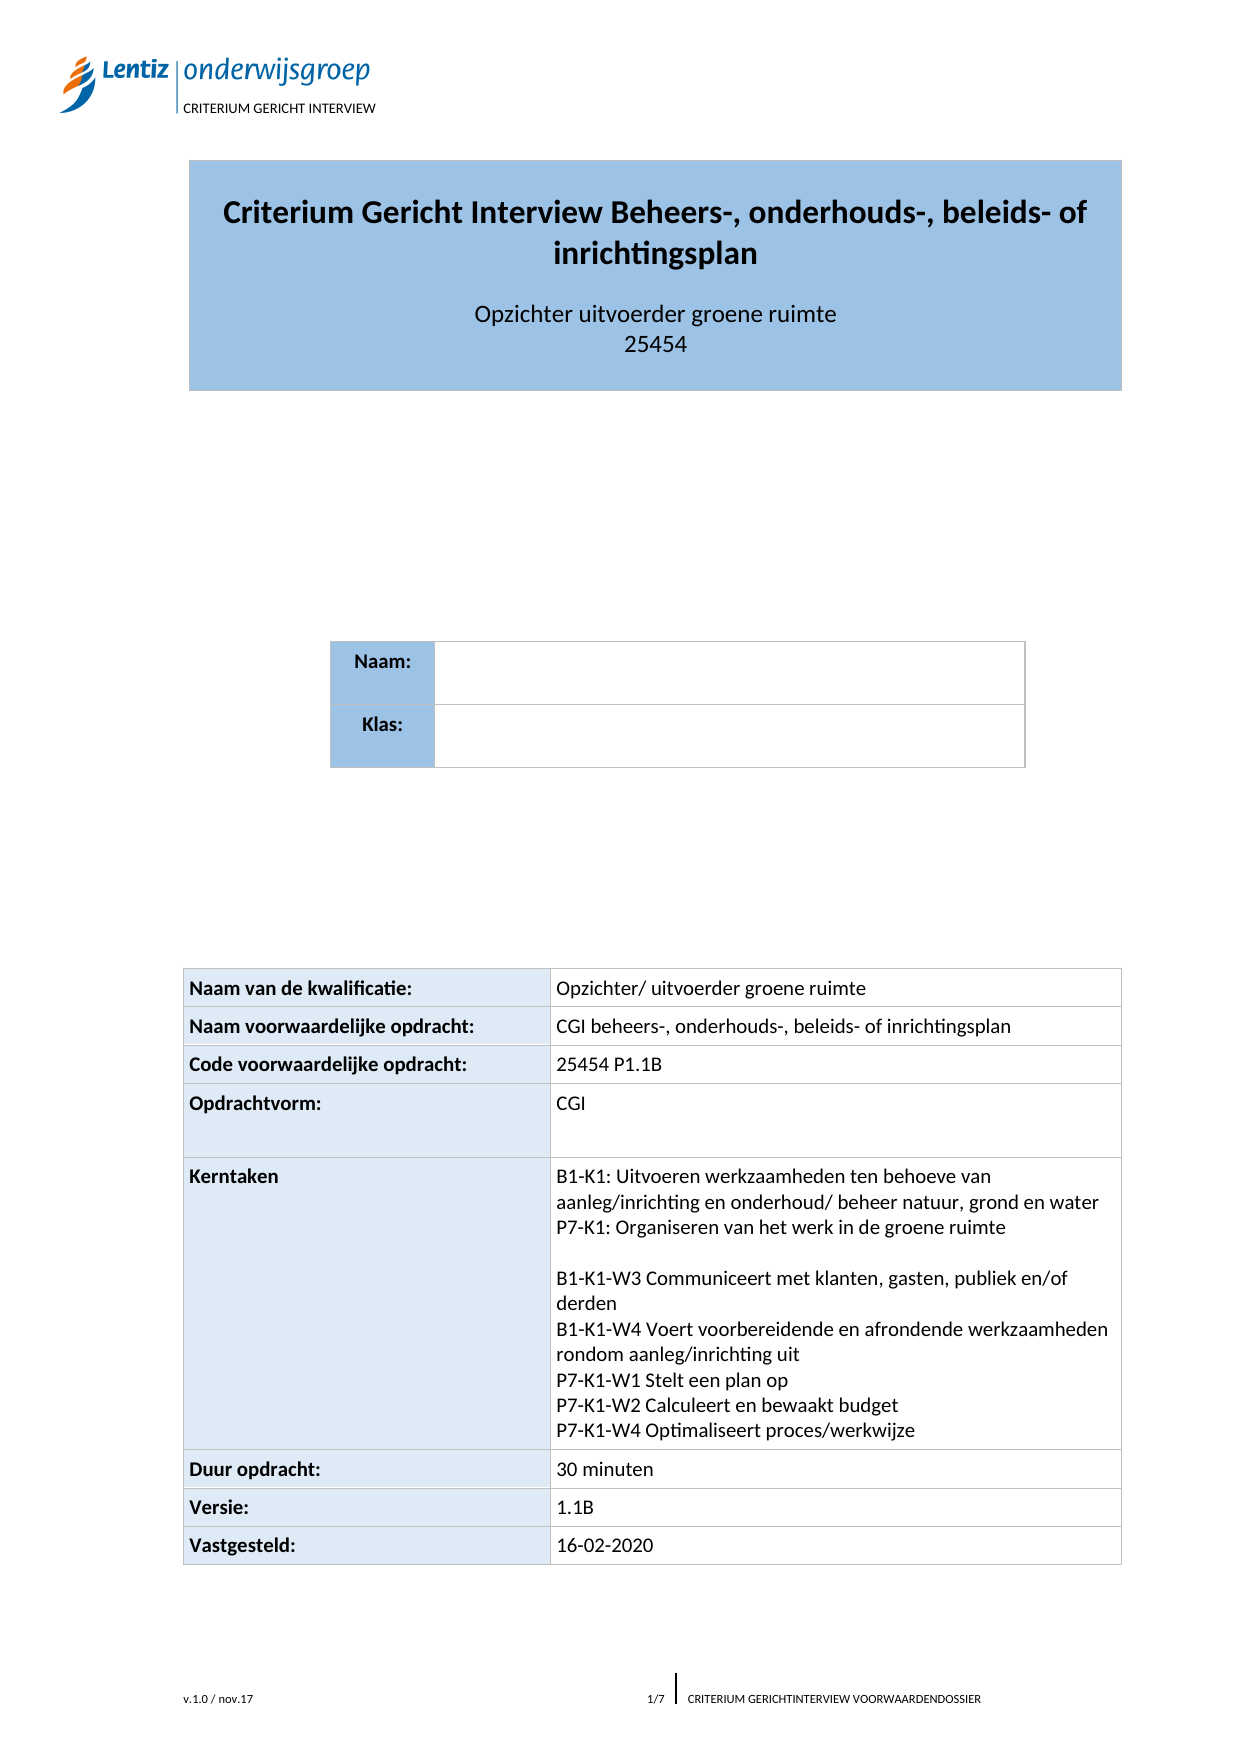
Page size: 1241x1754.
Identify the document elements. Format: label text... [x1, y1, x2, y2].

table_cell [435, 705, 1024, 767]
table_cell Kerntaken [184, 1158, 550, 1449]
table_cell Versie: [184, 1489, 550, 1526]
table_cell Naam voorwaardelijke opdracht: [184, 1007, 550, 1044]
table_cell 16-02-2020 [551, 1527, 1121, 1564]
table_header Opzichter/ uitvoerder groene ruimte [551, 969, 1121, 1006]
table_cell 30 minuten [551, 1450, 1121, 1487]
table_cell Klas: [331, 705, 434, 767]
picture [59, 52, 1241, 127]
table_header [435, 642, 1024, 704]
table_cell Vastgesteld: [184, 1527, 550, 1564]
table_cell B1-K1: Uitvoeren werkzaamheden ten behoeve van aanleg/inrichting en onderhoud/ beheer natuur, grond en water P7-K1: Organiseren van het werk in de groene ruimte B1-K1-W3 Communiceert met klanten, gasten, publiek en/of derden B1-K1-W4 Voert voorbereidende en afrondende werkzaamheden rondom aanleg/inrichting uit P7-K1-W1 Stelt een plan op P7-K1-W2 Calculeert en bewaakt budget P7-K1-W4 Optimaliseert proces/werkwijze [551, 1158, 1121, 1449]
table_cell Duur opdracht: [184, 1450, 550, 1487]
table_cell 1.1B [551, 1489, 1121, 1526]
table_cell Opdrachtvorm: [184, 1084, 550, 1157]
table_header Criterium Gericht Interview Beheers-, onderhouds-, beleids- of inrichtingsplan Opzichter uitvoerder groene ruimte 25454 [190, 161, 1121, 390]
table_cell CGI [551, 1084, 1121, 1157]
table_header Naam van de kwalificatie: [184, 969, 550, 1006]
table_cell CGI beheers-, onderhouds-, beleids- of inrichtingsplan [551, 1007, 1121, 1044]
table_header Naam: [331, 642, 434, 704]
table_cell Code voorwaardelijke opdracht: [184, 1046, 550, 1083]
table_cell 25454 P1.1B [551, 1046, 1121, 1083]
